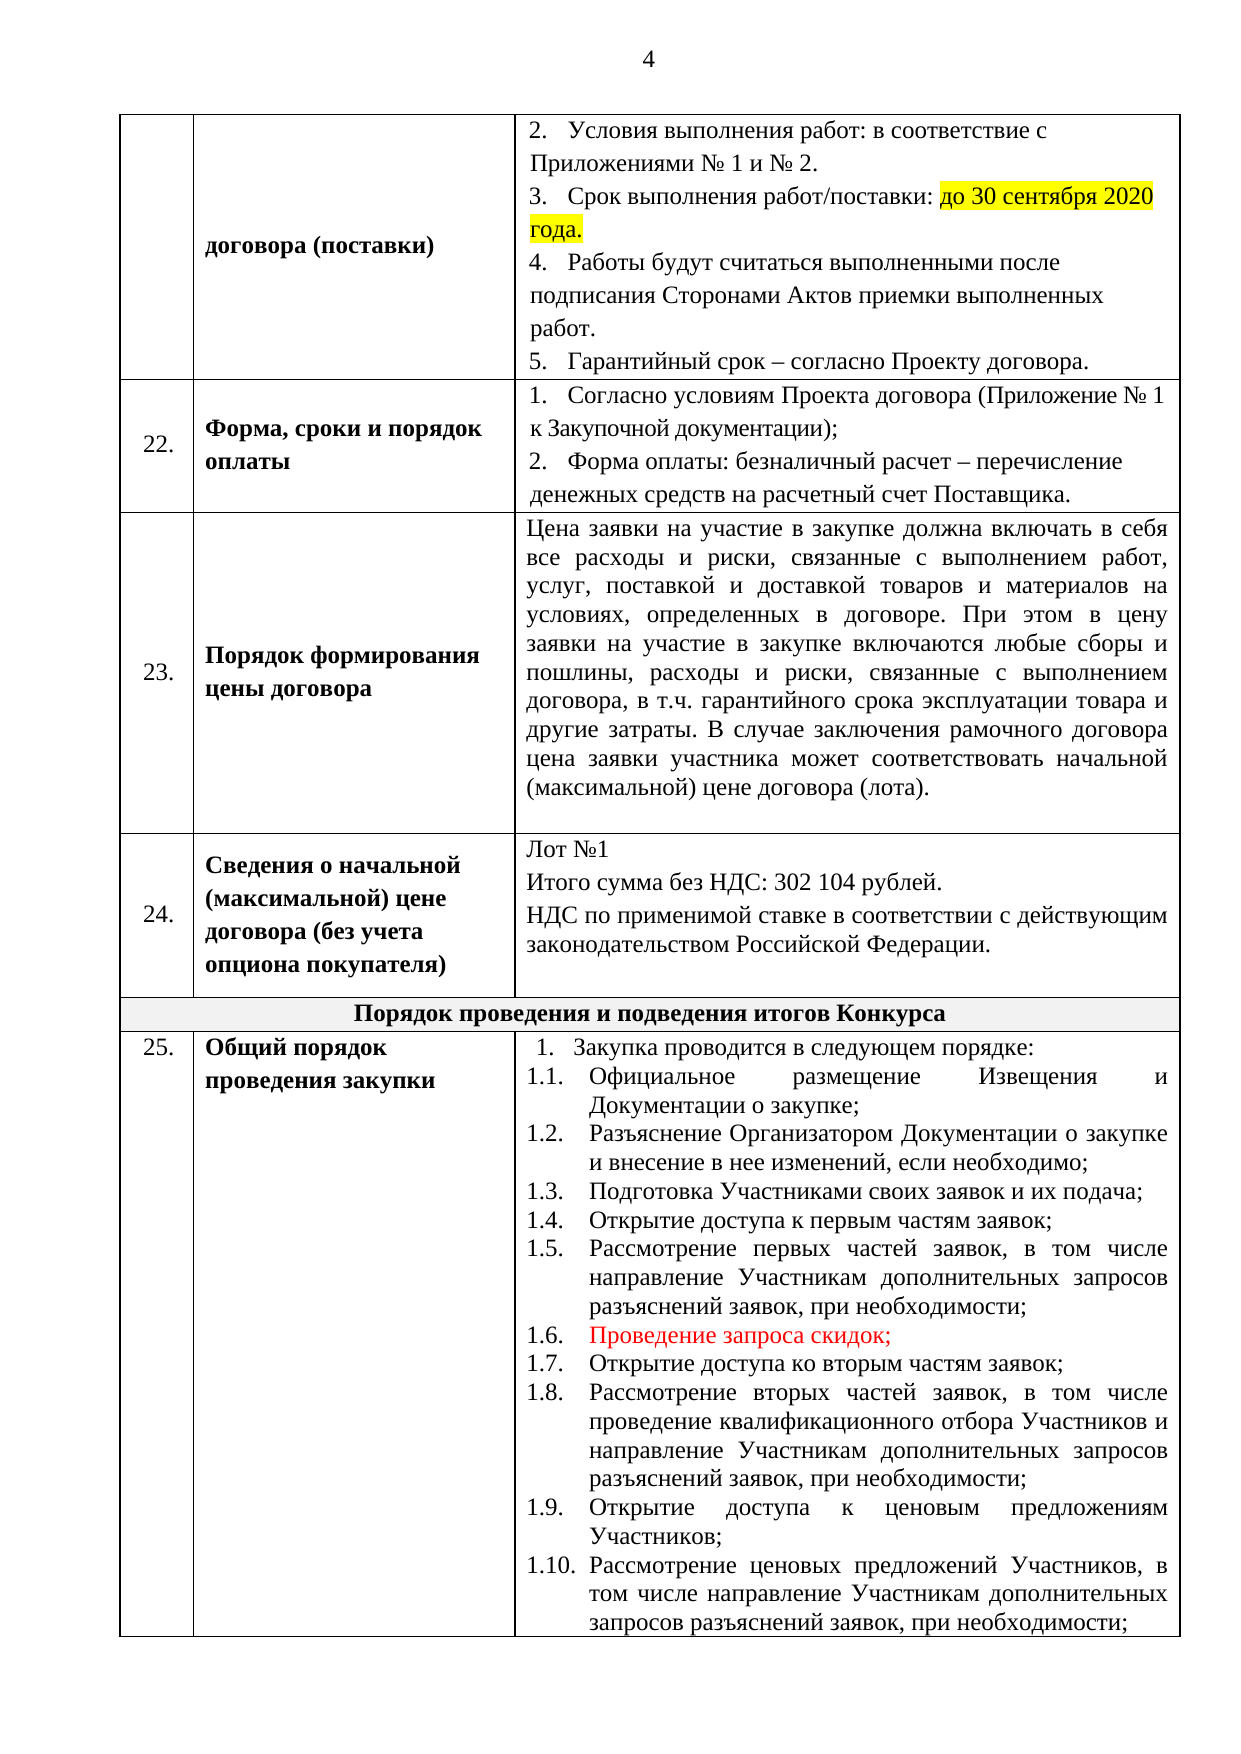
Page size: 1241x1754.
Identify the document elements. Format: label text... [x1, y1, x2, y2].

table_cell Цена заявки на участие в закупке должна включать в себя все расходы и риски, связанные с выполнением работ, услуг, поставкой и доставкой товаров и материалов на условиях, определенных в договоре. При этом в цену заявки на участие в закупке включаются любые сборы и пошлины, расходы и риски, связанные с выполнением договора, в т.ч. гарантийного срока эксплуатации товара и другие затраты. В случае заключения рамочного договора цена заявки участника может соответствовать начальной (максимальной) цене договора (лота). [516, 513, 1179, 833]
table_cell [121, 115, 193, 379]
table_cell [121, 1032, 193, 1636]
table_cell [194, 1032, 514, 1636]
table_cell Форма, сроки и порядок оплаты [194, 380, 514, 512]
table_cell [516, 115, 1179, 379]
table_cell [121, 834, 193, 997]
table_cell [516, 1032, 1179, 1636]
table_cell Порядок формирования цены договора [194, 513, 514, 833]
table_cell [194, 115, 514, 379]
table_cell [121, 380, 193, 512]
table_cell [121, 513, 193, 833]
table_cell Согласно условиям Проекта договора (Приложение № 1 к Закупочной документации); Форма оплаты: безналичный расчет – перечисление денежных средств на расчетный счет Поставщика. [516, 380, 1179, 512]
table_cell Сведения о начальной (максимальной) цене договора (без учета опциона покупателя) [194, 834, 514, 997]
table_cell Порядок проведения и подведения итогов Конкурса [121, 998, 1179, 1031]
table_cell Лот №1 Итого сумма без НДС: 302 104 рублей. НДС по применимой ставке в соответствии с действующим законодательством Российской Федерации. [516, 834, 1179, 997]
